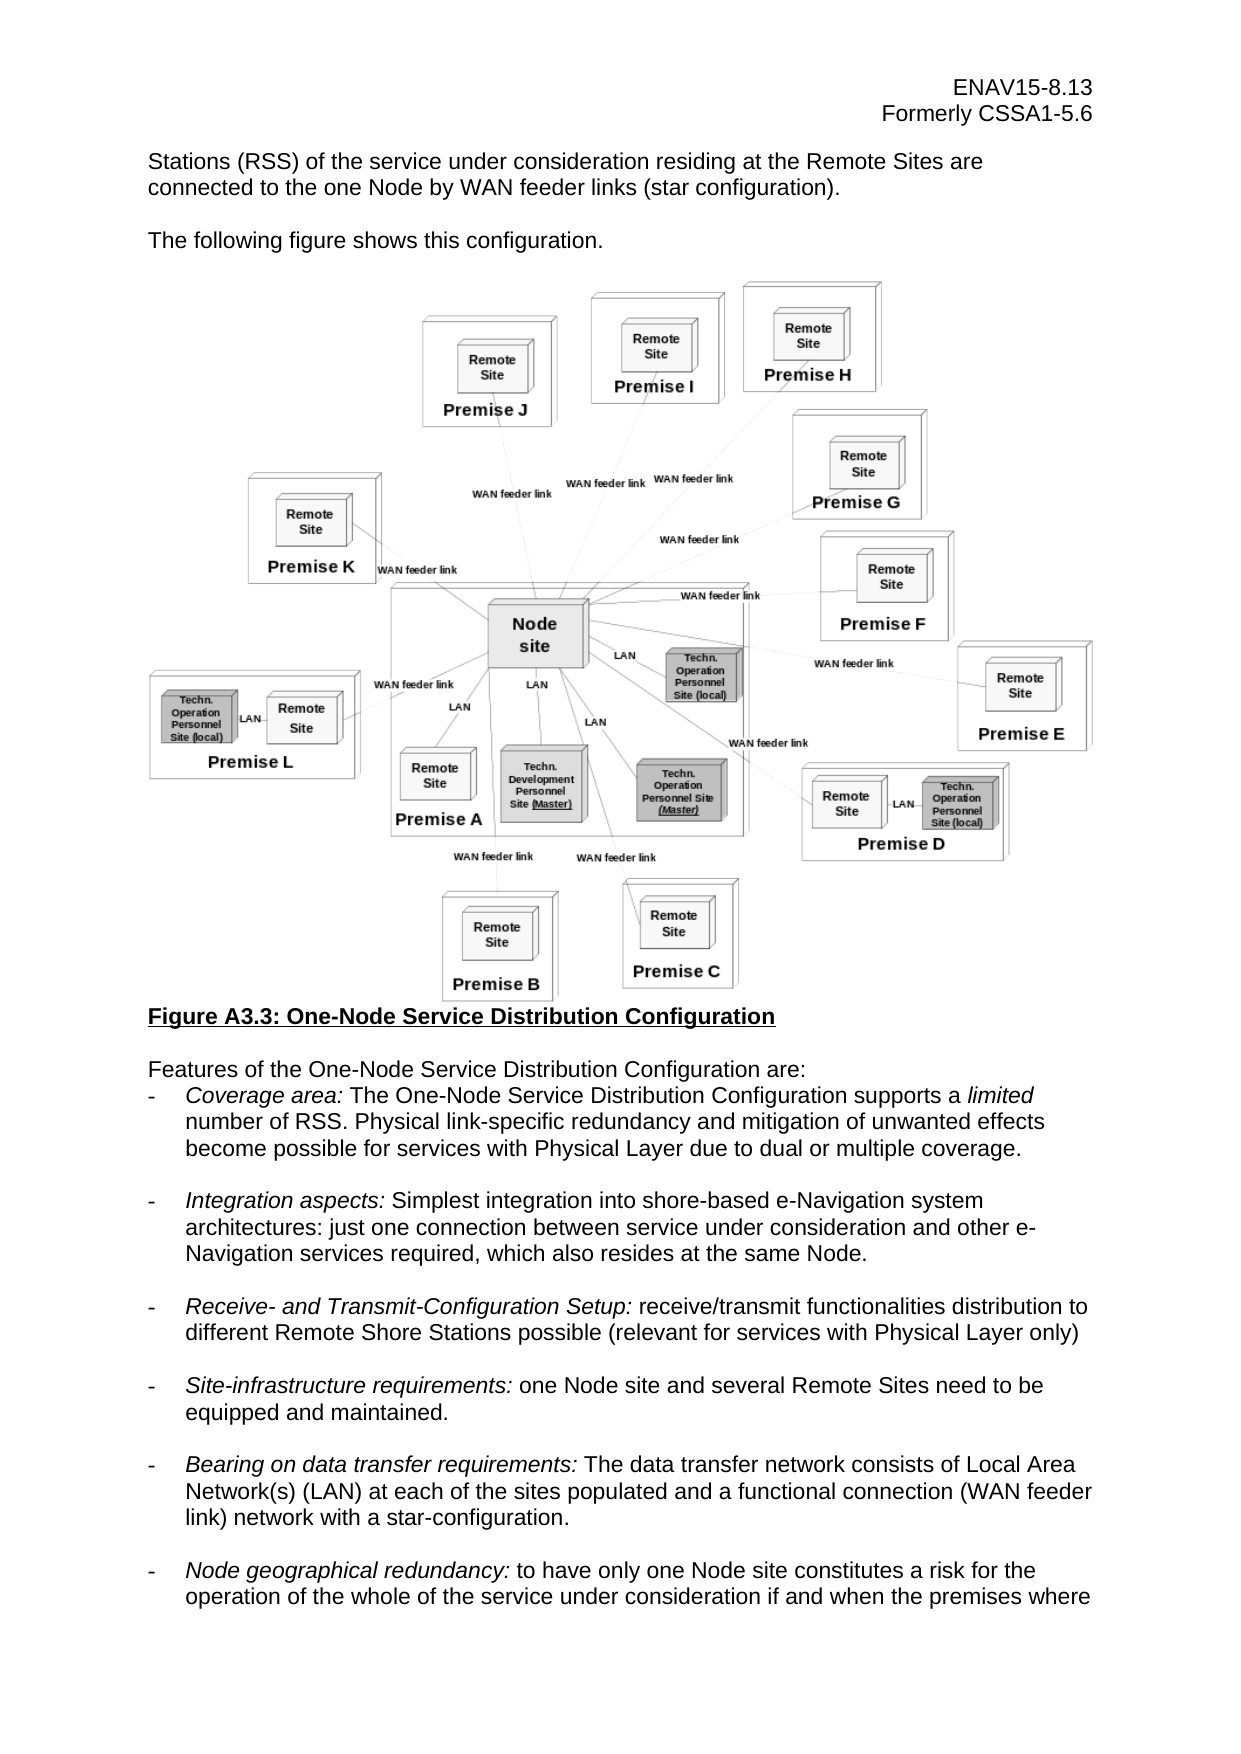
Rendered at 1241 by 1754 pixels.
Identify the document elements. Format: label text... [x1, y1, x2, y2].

text Features of the One-Node Service Distribution Configuration are: [148, 1056, 1093, 1082]
list Integration aspects: Simplest integration into shore-based e-Navigation system architectures: just one connection between service under consideration and other e-Navigation services required, which also resides at the same Node. [148, 1187, 1093, 1267]
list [148, 1557, 1093, 1609]
text Figure A3.3: One-Node Service Distribution Configuration [148, 649, 1093, 1029]
list Bearing on data transfer requirements: The data transfer network consists of Local Area Network(s) (LAN) at each of the sites populated and a functional connection (WAN feeder link) network with a star-configuration. [148, 1451, 1093, 1530]
text Figure A3.3: One-Node Service Distribution Configuration [148, 279, 1093, 710]
list Receive- and Transmit-Configuration Setup: receive/transmit functionalities distribution to different Remote Shore Stations possible (relevant for services with Physical Layer only) [148, 1293, 1093, 1346]
text The following figure shows this configuration. [148, 227, 1093, 253]
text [148, 148, 1093, 200]
list Coverage area: The One-Node Service Distribution Configuration supports a limited number of RSS. Physical link-specific redundancy and mitigation of unwanted effects become possible for services with Physical Layer due to dual or multiple coverage. [148, 1082, 1093, 1161]
list Site-infrastructure requirements: one Node site and several Remote Sites need to be equipped and maintained. [148, 1372, 1093, 1425]
